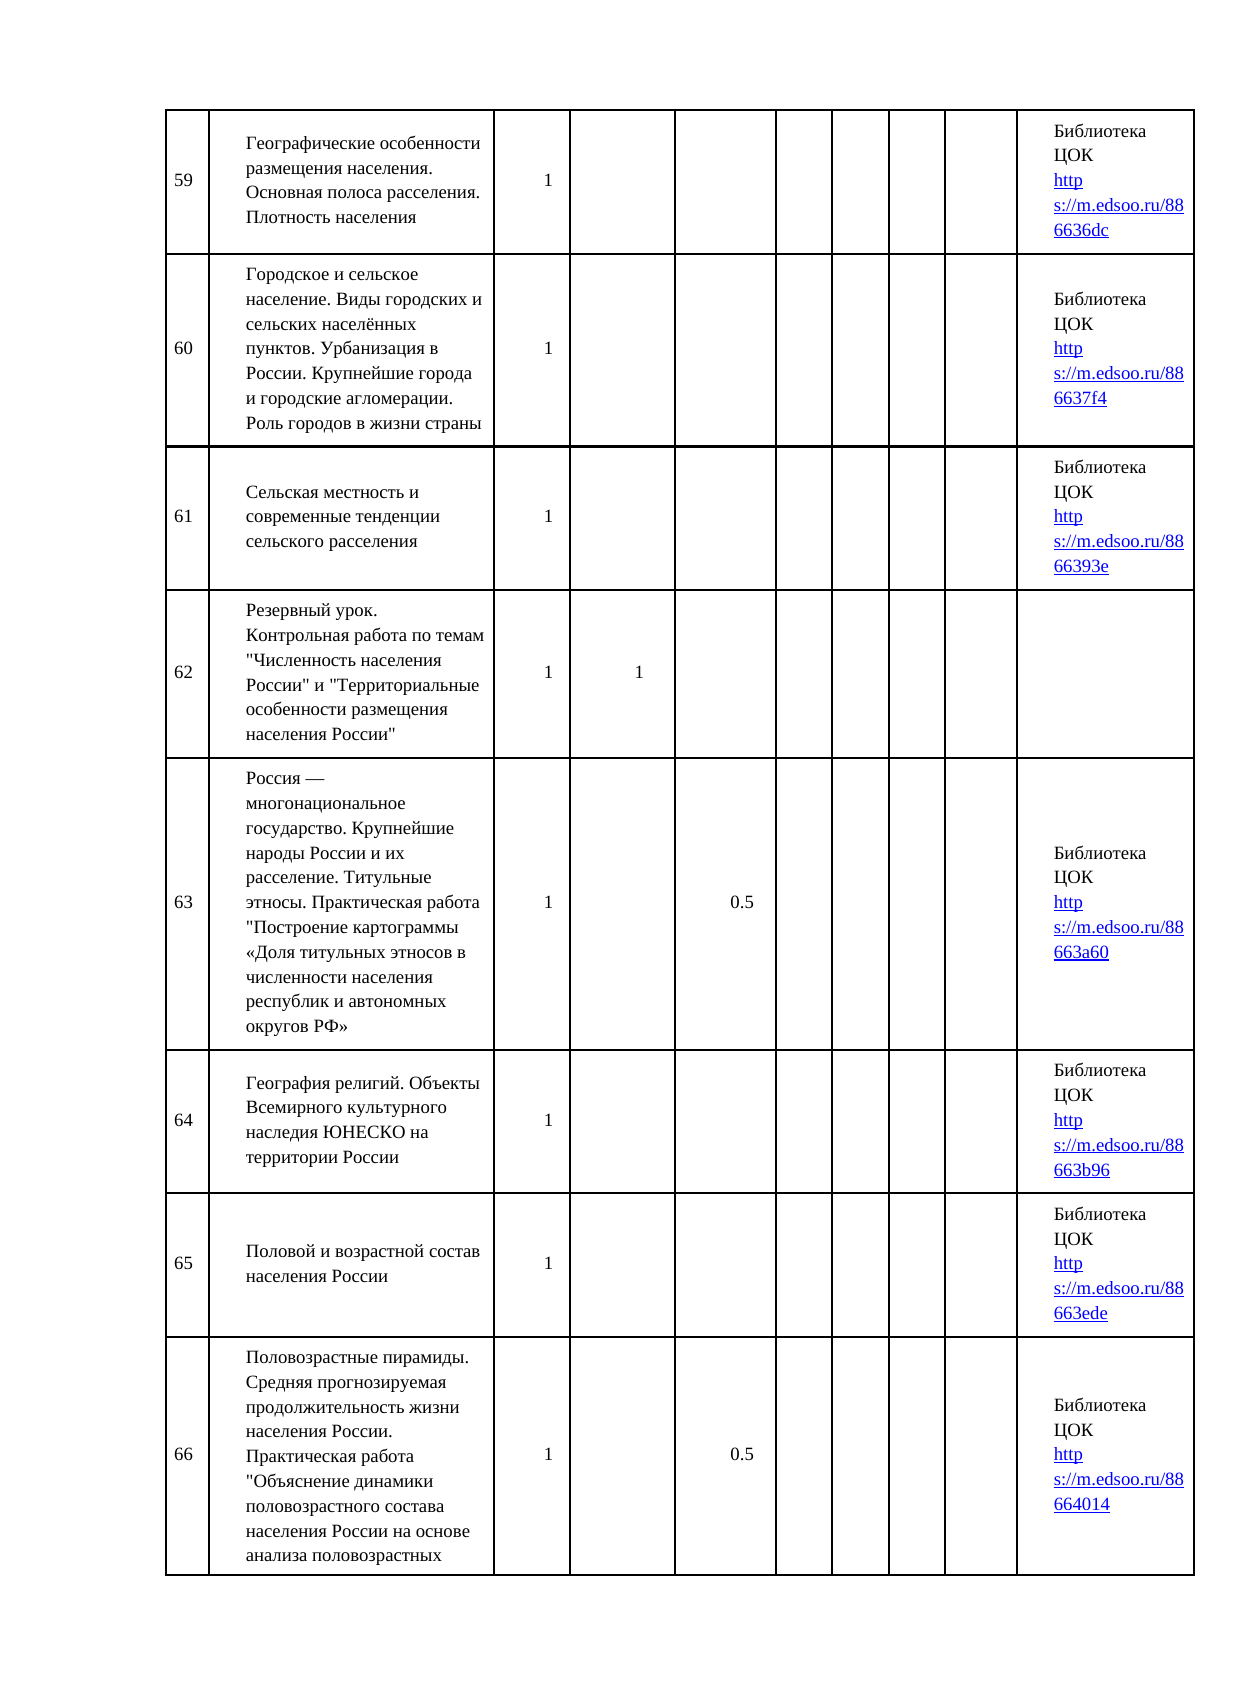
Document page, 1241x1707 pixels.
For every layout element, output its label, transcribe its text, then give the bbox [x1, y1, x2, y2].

table_cell 59 [167, 111, 208, 252]
table_cell [571, 1051, 674, 1192]
table_cell Библиотека ЦОК https://m.edsoo.ru/88663b96 [1018, 1051, 1193, 1192]
table_cell [890, 111, 944, 252]
table_cell [946, 448, 1016, 589]
table_cell [890, 1051, 944, 1192]
table_cell [676, 591, 775, 757]
table_cell Библиотека ЦОК https://m.edsoo.ru/886636dc [1018, 111, 1193, 252]
table_cell Половой и возрастной состав населения России [210, 1194, 493, 1336]
table_cell [833, 1194, 888, 1336]
table_cell [571, 255, 674, 445]
table_cell [676, 1194, 775, 1336]
table_cell [946, 111, 1016, 252]
table_cell Библиотека ЦОК https://m.edsoo.ru/8866393e [1018, 448, 1193, 589]
table_cell 1 [495, 1051, 569, 1192]
table_cell 1 [495, 591, 569, 757]
table_cell 1 [495, 448, 569, 589]
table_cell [1018, 1338, 1193, 1574]
table_cell [777, 759, 831, 1049]
table_cell [1018, 591, 1193, 757]
table_cell [777, 1338, 831, 1574]
table_cell [833, 111, 888, 252]
table_cell [777, 255, 831, 445]
table_cell 61 [167, 448, 208, 589]
table_cell [676, 448, 775, 589]
table_cell 0.5 [676, 759, 775, 1049]
table_cell 1 [495, 1194, 569, 1336]
table_cell Резервный урок. Контрольная работа по темам "Численность населения России" и "Территориальные особенности размещения населения России" [210, 591, 493, 757]
table_cell [833, 1338, 888, 1574]
table_cell География религий. Объекты Всемирного культурного наследия ЮНЕСКО на территории России [210, 1051, 493, 1192]
table_cell [890, 1194, 944, 1336]
table_cell [890, 759, 944, 1049]
table_cell Библиотека ЦОК https://m.edsoo.ru/88663a60 [1018, 759, 1193, 1049]
table_cell [777, 111, 831, 252]
table_cell [833, 759, 888, 1049]
table_cell 1 [495, 255, 569, 445]
table_cell 65 [167, 1194, 208, 1336]
table_cell [571, 448, 674, 589]
table_cell 1 [495, 1338, 569, 1574]
table_cell [890, 591, 944, 757]
table_cell [777, 591, 831, 757]
table_cell [777, 1194, 831, 1336]
table_cell [833, 1051, 888, 1192]
table_cell [946, 759, 1016, 1049]
table_cell [946, 1051, 1016, 1192]
table_cell [777, 448, 831, 589]
table_cell [571, 759, 674, 1049]
table_cell 0.5 [676, 1338, 775, 1574]
table_cell [890, 255, 944, 445]
table_cell Городское и сельское население. Виды городских и сельских населённых пунктов. Урбанизация в России. Крупнейшие города и городские агломерации. Роль городов в жизни страны [210, 255, 493, 445]
table_cell [571, 1194, 674, 1336]
table_cell [946, 255, 1016, 445]
table_cell [676, 111, 775, 252]
table_cell [777, 1051, 831, 1192]
table_cell [890, 448, 944, 589]
table_cell Библиотека ЦОК https://m.edsoo.ru/886637f4 [1018, 255, 1193, 445]
table_cell 60 [167, 255, 208, 445]
table_cell Библиотека ЦОК https://m.edsoo.ru/88663ede [1018, 1194, 1193, 1336]
table_cell 62 [167, 591, 208, 757]
table_cell 66 [167, 1338, 208, 1574]
table_cell [571, 1338, 674, 1574]
table_cell 1 [571, 591, 674, 757]
table_cell Географические особенности размещения населения. Основная полоса расселения. Плотность населения [210, 111, 493, 252]
table_cell [890, 1338, 944, 1574]
table_cell Сельская местность и современные тенденции сельского расселения [210, 448, 493, 589]
table_cell [676, 255, 775, 445]
table_cell [833, 591, 888, 757]
table_cell [946, 1194, 1016, 1336]
table_cell [946, 1338, 1016, 1574]
table_cell [676, 1051, 775, 1192]
table_cell 63 [167, 759, 208, 1049]
table_cell 64 [167, 1051, 208, 1192]
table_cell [210, 1338, 493, 1574]
table_cell 1 [495, 759, 569, 1049]
table_cell [833, 448, 888, 589]
table_cell Россия — многонациональное государство. Крупнейшие народы России и их расселение. Титульные этносы. Практическая работа "Построение картограммы «Доля титульных этносов в численности населения республик и автономных округов РФ» [210, 759, 493, 1049]
table_cell 1 [495, 111, 569, 252]
table_cell [833, 255, 888, 445]
table_cell [946, 591, 1016, 757]
table_cell [571, 111, 674, 252]
